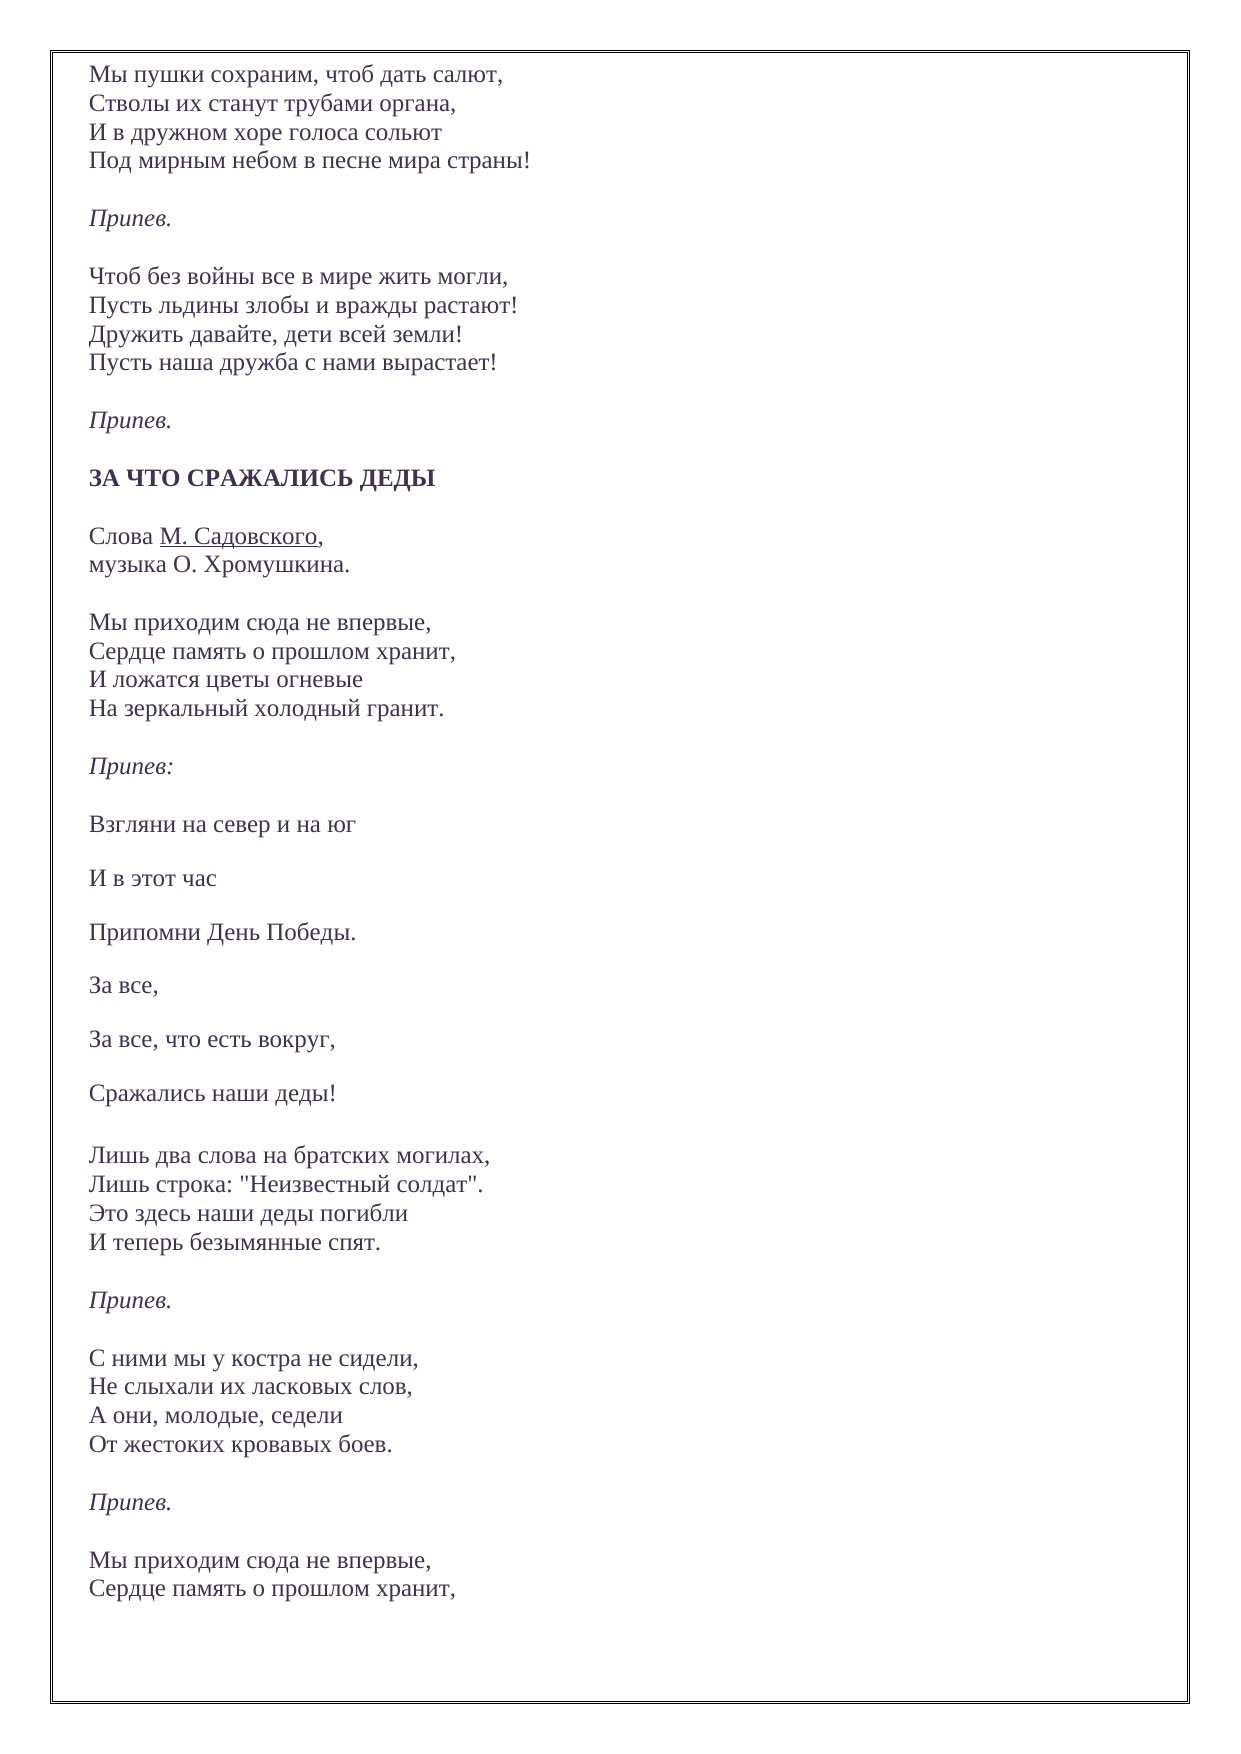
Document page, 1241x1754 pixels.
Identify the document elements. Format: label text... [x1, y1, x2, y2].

text За все, [88, 971, 1152, 999]
text Припев. [88, 405, 1152, 434]
text Мы пушки сохраним, чтоб дать салют, Стволы их станут трубами органа, И в дружном хоре голоса сольют Под мирным небом в песне мира страны! [88, 59, 1152, 174]
text Припомни День Победы. [88, 917, 1152, 946]
text С ними мы у костра не сидели, Не слыхали их ласковых слов, А они, молодые, седели От жестоких кровавых боев. [88, 1343, 1152, 1458]
text Припев. [88, 1487, 1152, 1516]
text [88, 1545, 1152, 1602]
text Взгляни на север и на юг [88, 809, 1152, 838]
text Припев. [88, 203, 1152, 232]
text И в этот час [88, 863, 1152, 892]
text ЗА ЧТО СРАЖАЛИСЬ ДЕДЫ Слова М. Садовского, музыка О. Хромушкина. Мы приходим сюда не впервые, Сердце память о прошлом хранит, И ложатся цветы огневые На зеркальный холодный гранит. [88, 463, 1152, 722]
text Припев: [88, 751, 1152, 780]
text Чтоб без войны все в мире жить могли, Пусть льдины злобы и вражды растают! Дружить давайте, дети всей земли! Пусть наша дружба с нами вырастает! [88, 261, 1152, 376]
text Лишь два слова на братских могилах, Лишь строка: "Неизвестный солдат". Это здесь наши деды погибли И теперь безымянные спят. [88, 1141, 1152, 1256]
text Припев. [88, 1285, 1152, 1313]
text За все, что есть вокруг, [88, 1024, 1152, 1053]
text Сражались наши деды! [88, 1078, 1152, 1107]
